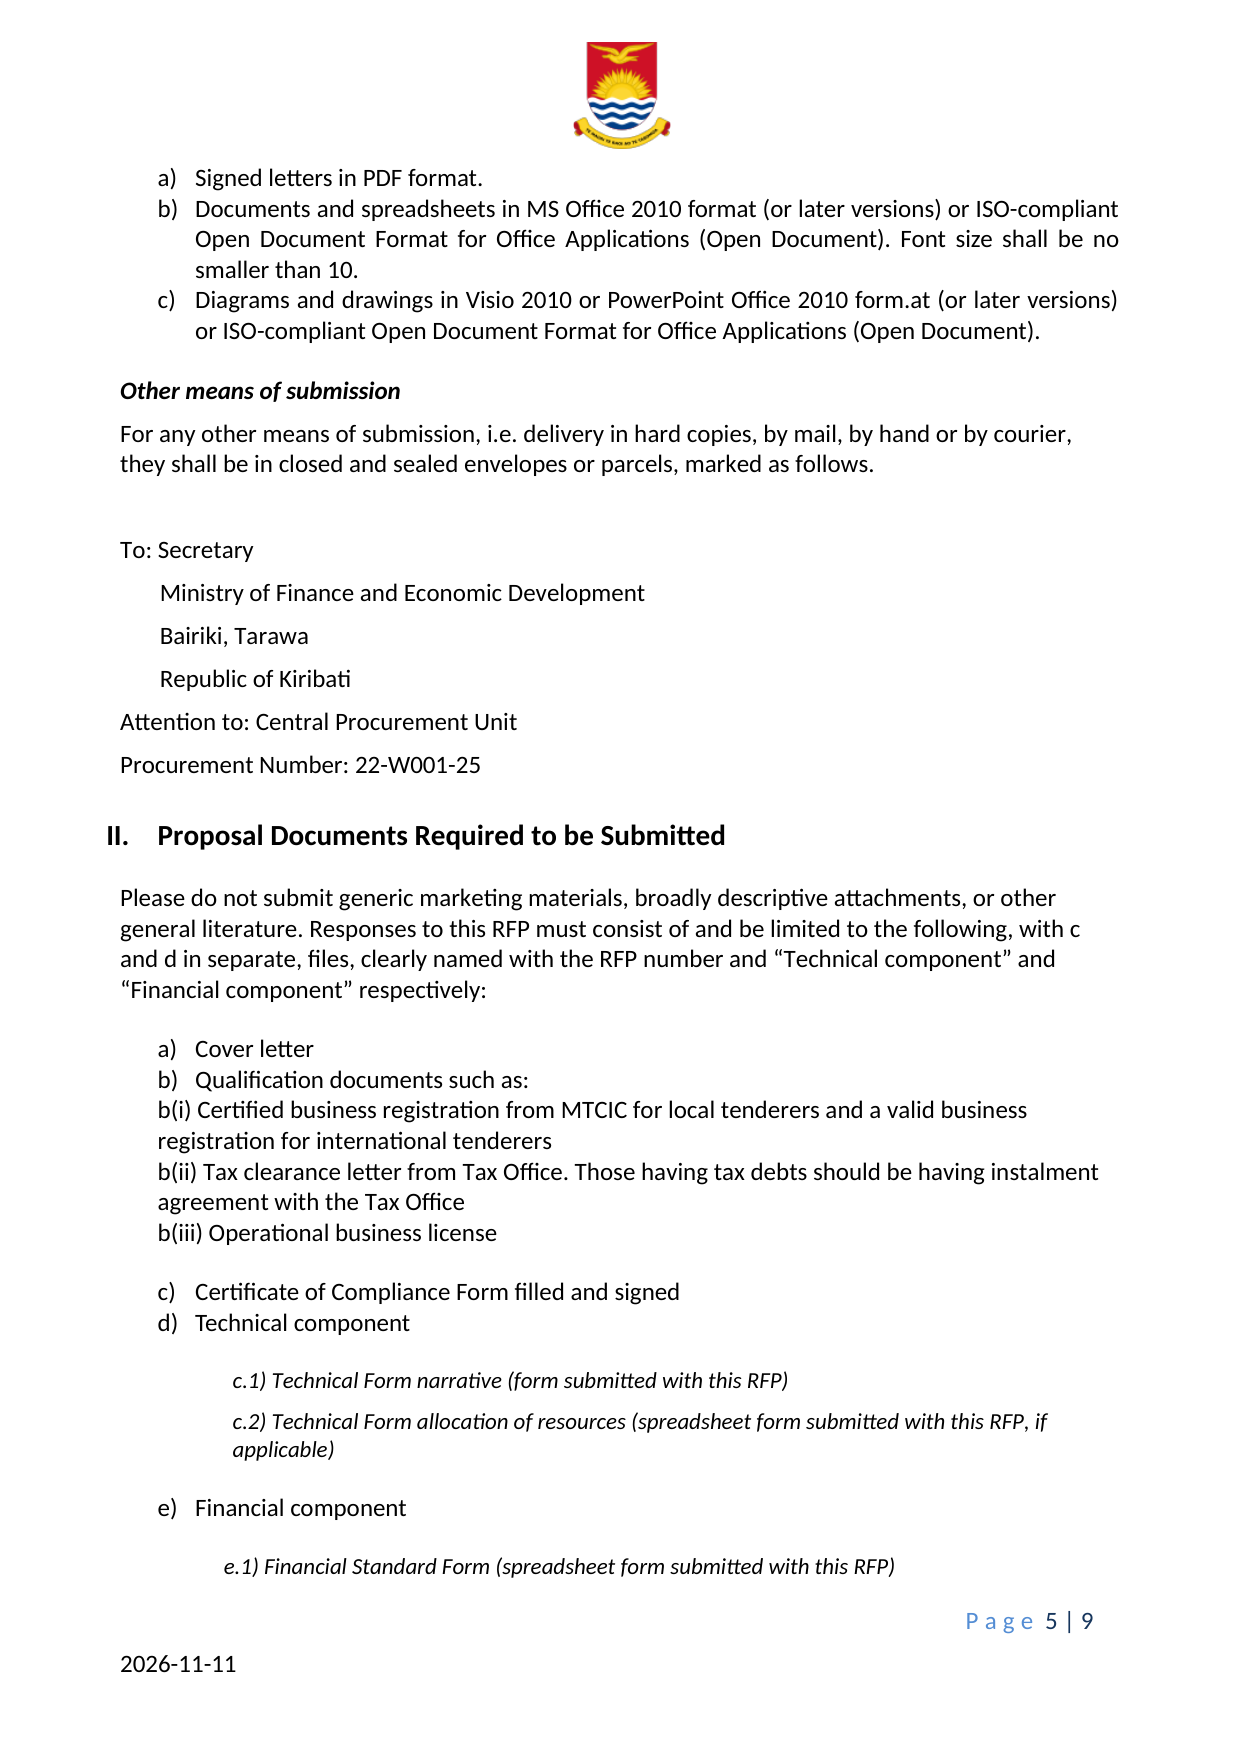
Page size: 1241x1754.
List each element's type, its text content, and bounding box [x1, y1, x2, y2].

text b(iii) Operational business license [157, 1217, 1120, 1247]
text Bairiki, Tarawa [120, 620, 1120, 651]
text Ministry of Finance and Economic Development [120, 577, 1120, 608]
text Please do not submit generic marketing materials, broadly descriptive attachments, or other general literature. Responses to this RFP must consist of and be limited to the following, with c and d in separate, files, clearly named with the RFP number and “Technical component” and “Financial component” respectively: [120, 882, 1120, 1004]
list Certificate of Compliance Form filled and signed [157, 1276, 1120, 1307]
list Qualification documents such as: [157, 1064, 1120, 1094]
text Procurement Number: 22-W001-25 [120, 749, 1120, 780]
text c.1) Technical Form narrative (form submitted with this RFP) [232, 1367, 1120, 1394]
list Cover letter [157, 1033, 1120, 1064]
picture [573, 42, 671, 149]
text Attention to: Central Procurement Unit [120, 706, 1120, 737]
text e.1) Financial Standard Form (spreadsheet form submitted with this RFP) [223, 1552, 1120, 1580]
list Signed letters in PDF format. [157, 162, 1120, 193]
text For any other means of submission, i.e. delivery in hard copies, by mail, by hand or by courier, they shall be in closed and sealed envelopes or parcels, marked as follows. [120, 418, 1120, 479]
text c.2) Technical Form allocation of resources (spreadsheet form submitted with this RFP, if applicable) [232, 1407, 1120, 1463]
subtitle Proposal Documents Required to be Submitted [129, 817, 1120, 853]
text Republic of Kiribati [120, 663, 1120, 694]
text To: Secretary [120, 534, 1120, 565]
subtitle Other means of submission [120, 375, 1120, 405]
list Technical component [157, 1307, 1120, 1337]
list Documents and spreadsheets in MS Office 2010 format (or later versions) or ISO-compliant Open Document Format for Office Applications (Open Document). Font size shall be no smaller than 10. [157, 193, 1120, 284]
text b(i) Certified business registration from MTCIC for local tenderers and a valid business registration for international tenderers [157, 1094, 1120, 1156]
list Financial component [157, 1492, 1120, 1523]
text b(ii) Tax clearance letter from Tax Office. Those having tax debts should be having instalment agreement with the Tax Office [157, 1156, 1120, 1217]
list Diagrams and drawings in Visio 2010 or PowerPoint Office 2010 form.at (or later versions) or ISO-compliant Open Document Format for Office Applications (Open Document). [157, 284, 1120, 346]
